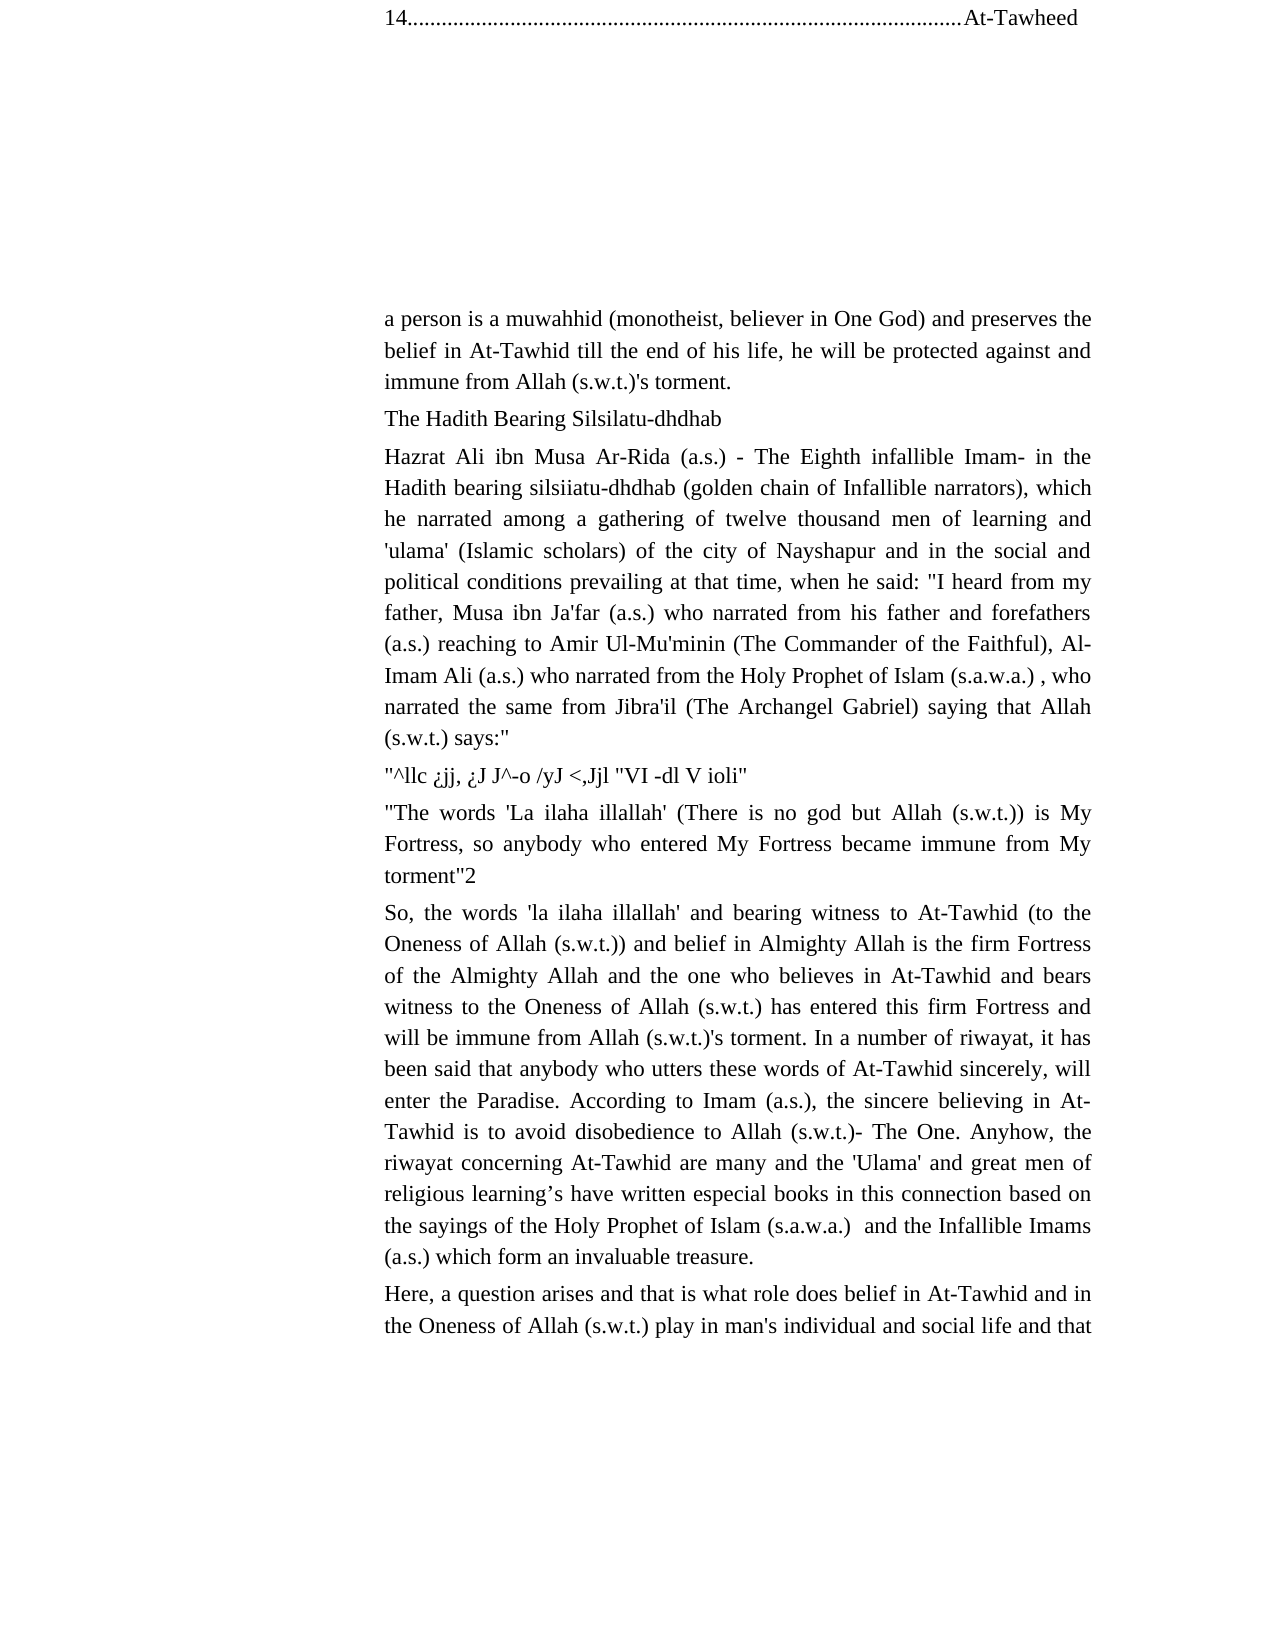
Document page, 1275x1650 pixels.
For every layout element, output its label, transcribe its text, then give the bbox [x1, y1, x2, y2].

text "^llc ¿jj, ¿J J^-o /yJ <,Jjl "VI -dl V ioli" [384, 758, 1093, 789]
text Hazrat Ali ibn Musa Ar-Rida (a.s.) - The Eighth infallible Imam- in the Hadith bearing silsiiatu-dhdhab (golden chain of Infallible narrators), which he narrated among a gathering of twelve thousand men of learning and 'ulama' (Islamic scholars) of the city of Nayshapur and in the social and political conditions prevailing at that time, when he said: "I heard from my father, Musa ibn Ja'far (a.s.) who narrated from his father and forefathers (a.s.) reaching to Amir Ul-Mu'minin (The Commander of the Faithful), Al-Imam Ali (a.s.) who narrated from the Holy Prophet of Islam (s.a.w.a.) , who narrated the same from Jibra'il (The Archangel Gabriel) saying that Allah (s.w.t.) says:" [384, 439, 1093, 752]
text So, the words 'la ilaha illallah' and bearing witness to At-Tawhid (to the Oneness of Allah (s.w.t.)) and belief in Almighty Allah is the firm Fortress of the Almighty Allah and the one who believes in At-Tawhid and bears witness to the Oneness of Allah (s.w.t.) has entered this firm Fortress and will be immune from Allah (s.w.t.)'s torment. In a number of riwayat, it has been said that anybody who utters these words of At-Tawhid sincerely, will enter the Paradise. According to Imam (a.s.), the sincere believing in At-Tawhid is to avoid disobedience to Allah (s.w.t.)- The One. Anyhow, the riwayat concerning At-Tawhid are many and the 'Ulama' and great men of religious learning’s have written especial books in this connection based on the sayings of the Holy Prophet of Islam (s.a.w.a.) and the Infallible Imams (a.s.) which form an invaluable treasure. [384, 896, 1093, 1271]
text "The words 'La ilaha illallah' (There is no god but Allah (s.w.t.)) is My Fortress, so anybody who entered My Fortress became immune from My torment"2 [384, 796, 1093, 889]
text The Hadith Bearing Silsilatu-dhdhab [384, 402, 1093, 433]
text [384, 1277, 1093, 1339]
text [384, 302, 1093, 396]
